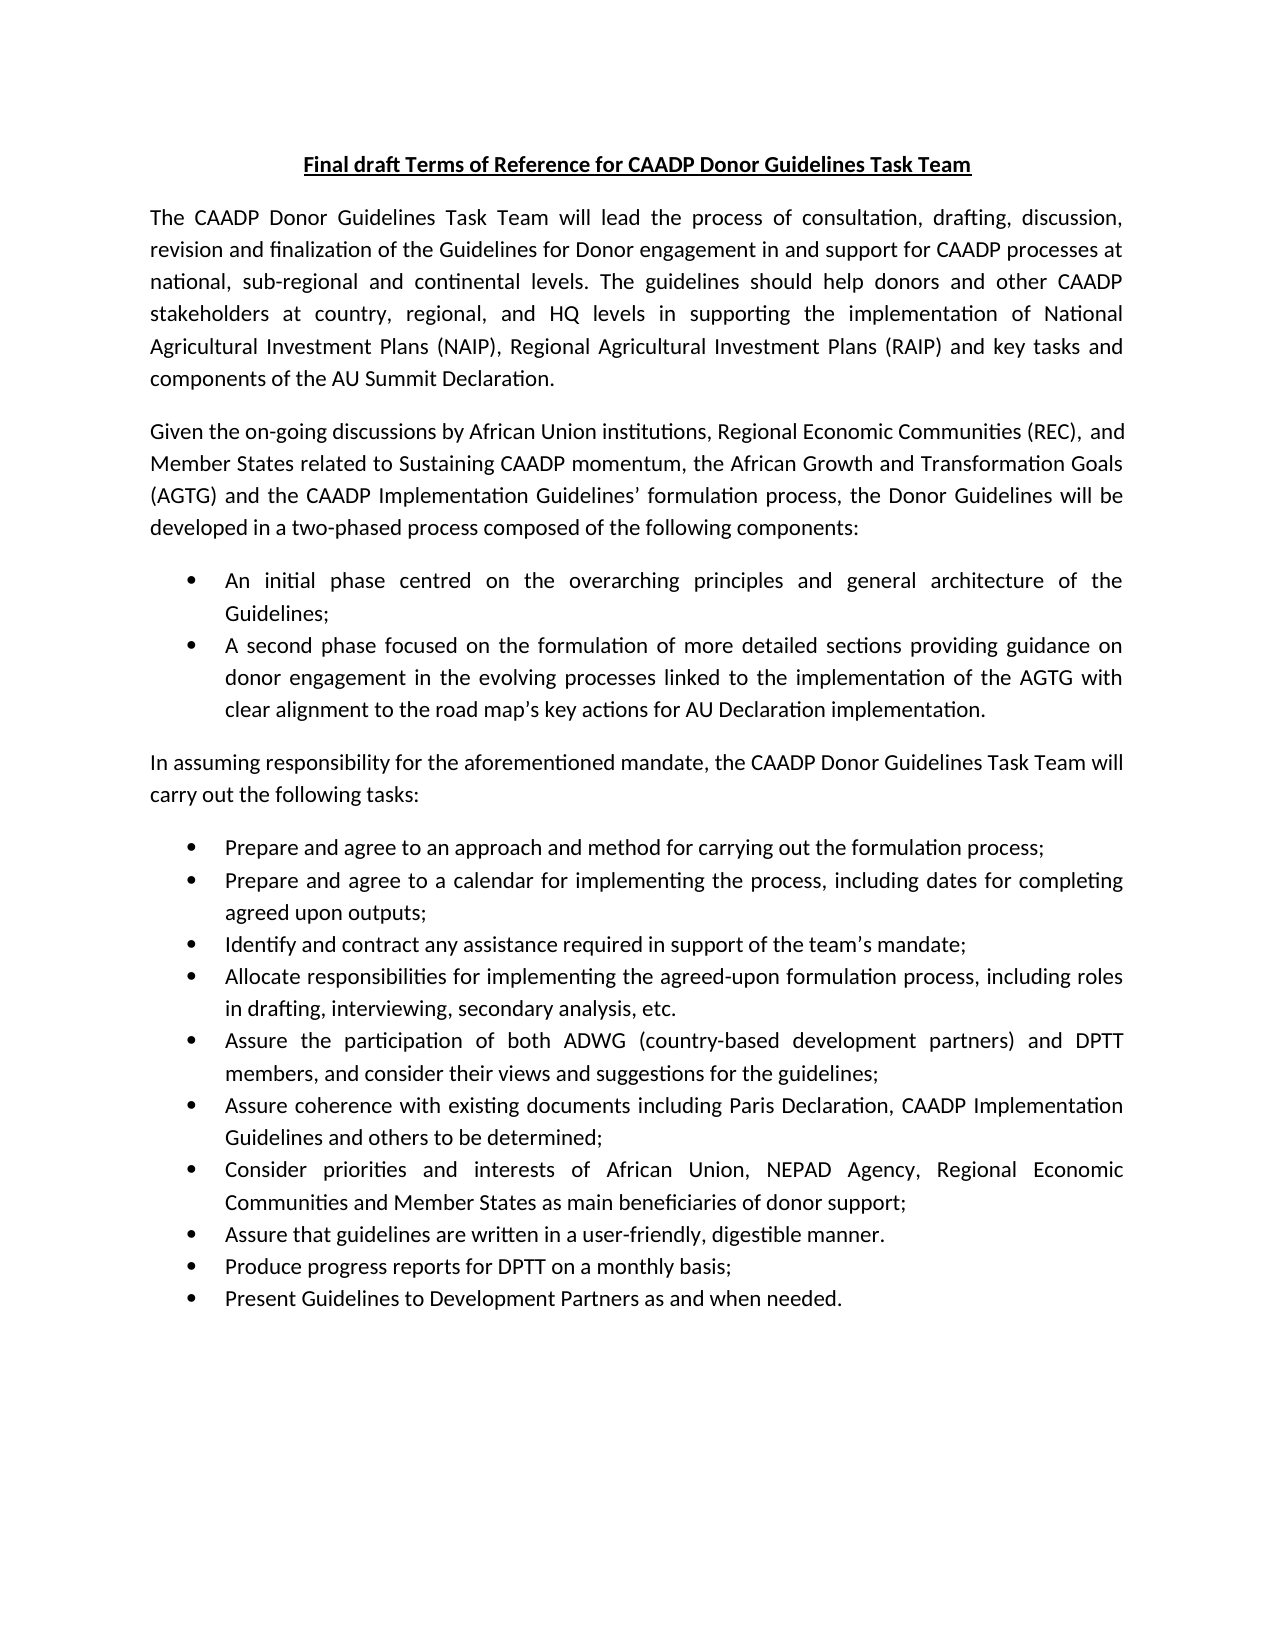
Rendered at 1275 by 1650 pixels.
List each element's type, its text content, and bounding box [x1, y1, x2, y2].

list Allocate responsibilities for implementing the agreed-upon formulation process, including roles in drafting, interviewing, secondary analysis, etc. [187, 962, 1125, 1022]
text In assuming responsibility for the aforementioned mandate, the CAADP Donor Guidelines Task Team will carry out the following tasks: [150, 748, 1125, 808]
list Produce progress reports for DPTT on a monthly basis; [187, 1252, 1125, 1280]
list Assure coherence with existing documents including Paris Declaration, CAADP Implementation Guidelines and others to be determined; [187, 1091, 1125, 1151]
list Present Guidelines to Development Partners as and when needed. [187, 1284, 1125, 1312]
list Prepare and agree to a calendar for implementing the process, including dates for completing agreed upon outputs; [187, 866, 1125, 926]
list Assure that guidelines are written in a user-friendly, digestible manner. [187, 1220, 1125, 1248]
list Identify and contract any assistance required in support of the team’s mandate; [187, 930, 1125, 958]
text The CAADP Donor Guidelines Task Team will lead the process of consultation, drafting, discussion, revision and finalization of the Guidelines for Donor engagement in and support for CAADP processes at national, sub-regional and continental levels. The guidelines should help donors and other CAADP stakeholders at country, regional, and HQ levels in supporting the implementation of National Agricultural Investment Plans (NAIP), Regional Agricultural Investment Plans (RAIP) and key tasks and components of the AU Summit Declaration. [150, 203, 1125, 392]
list Assure the participation of both ADWG (country-based development partners) and DPTT members, and consider their views and suggestions for the guidelines; [187, 1027, 1125, 1087]
list A second phase focused on the formulation of more detailed sections providing guidance on donor engagement in the evolving processes linked to the implementation of the AGTG with clear alignment to the road map’s key actions for AU Declaration implementation. [187, 631, 1125, 723]
text Given the on-going discussions by African Union institutions, Regional Economic Communities (REC), and Member States related to Sustaining CAADP momentum, the African Growth and Transformation Goals (AGTG) and the CAADP Implementation Guidelines’ formulation process, the Donor Guidelines will be developed in a two-phased process composed of the following components: [150, 417, 1125, 542]
list Consider priorities and interests of African Union, NEPAD Agency, Regional Economic Communities and Member States as main beneficiaries of donor support; [187, 1155, 1125, 1216]
list An initial phase centred on the overarching principles and general architecture of the Guidelines; [187, 567, 1125, 627]
text Final draft Terms of Reference for CAADP Donor Guidelines Task Team [150, 150, 1125, 178]
list Prepare and agree to an approach and method for carrying out the formulation process; [187, 833, 1125, 862]
